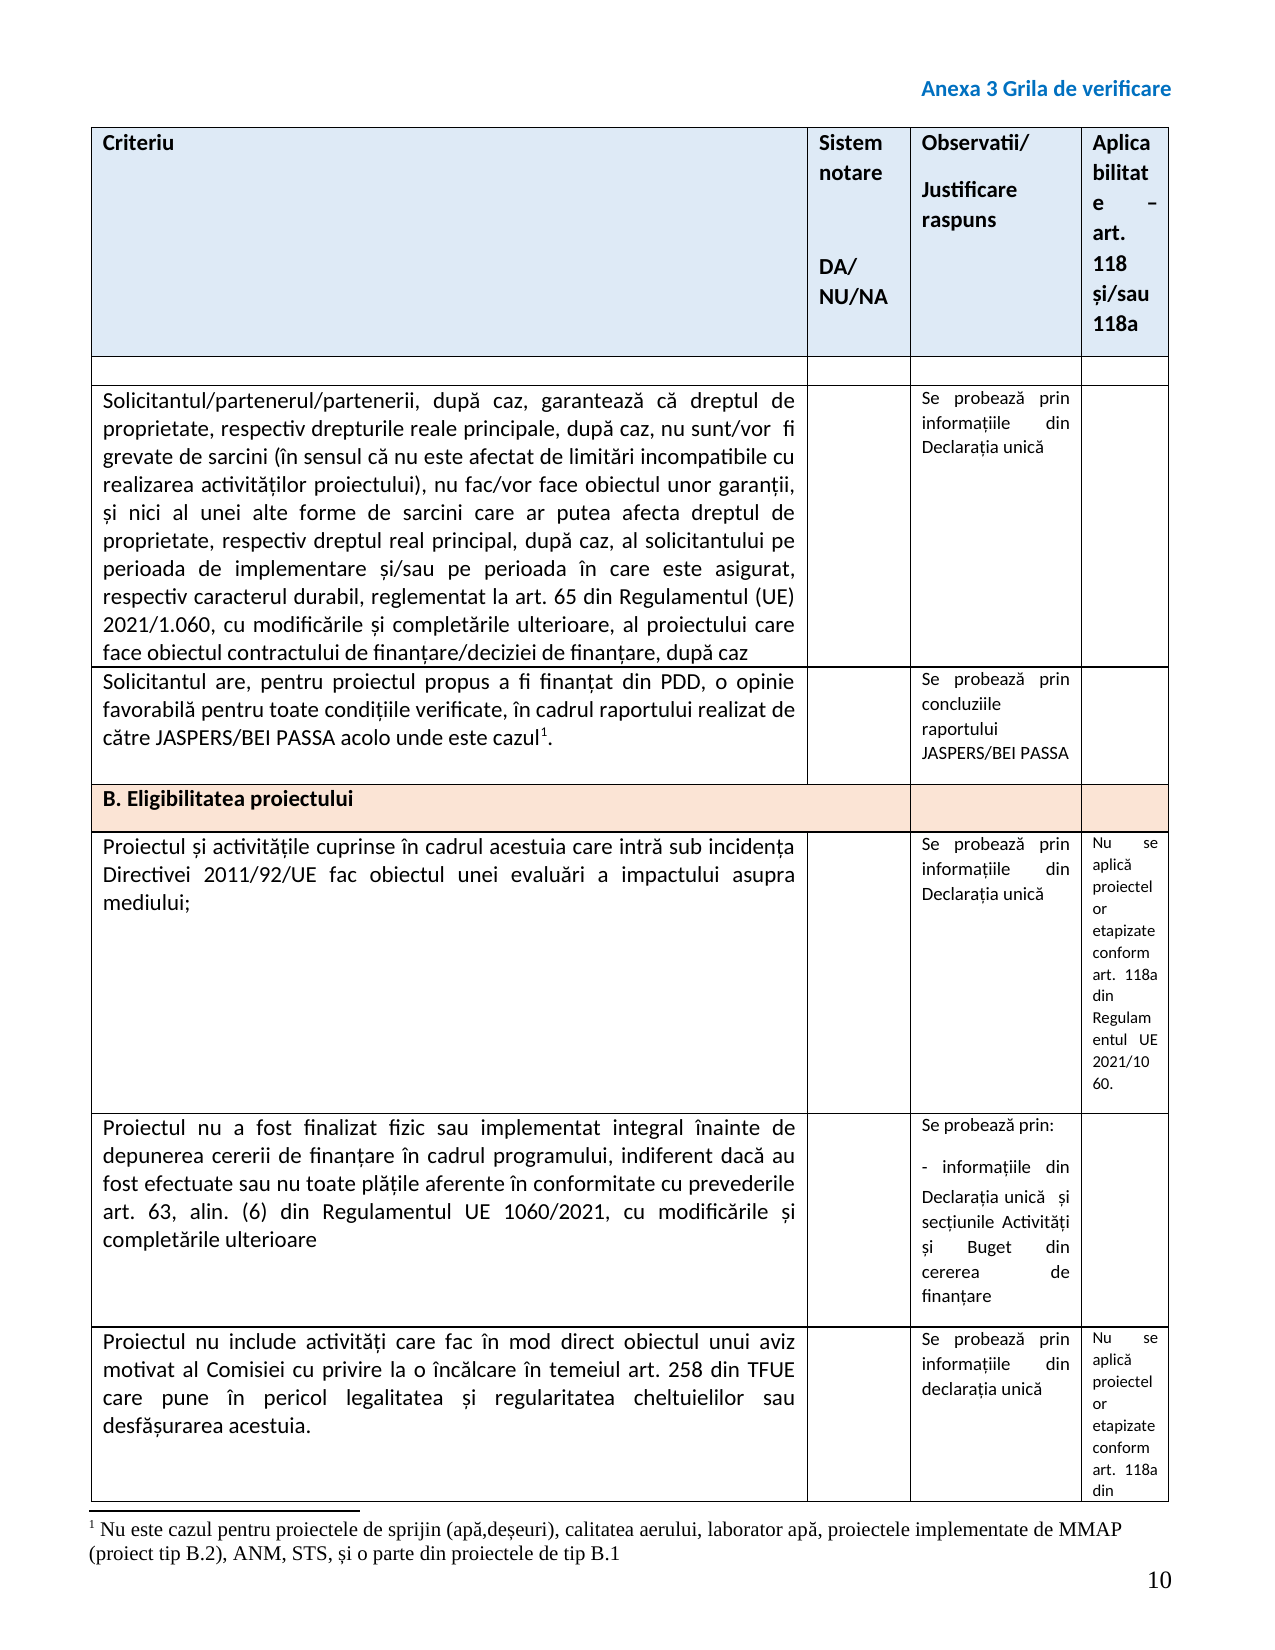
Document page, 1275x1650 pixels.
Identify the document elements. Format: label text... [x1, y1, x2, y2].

table_cell Se probează prin informațiile din Declarația unică [911, 386, 1081, 666]
table_cell [1082, 386, 1168, 666]
table_cell [808, 1114, 910, 1326]
table_header Sistem notare DA/NU/NA [808, 128, 910, 356]
table_cell [808, 386, 910, 666]
table_cell Solicitantul are, pentru proiectul propus a fi finanțat din PDD, o opinie favorabilă pentru toate condițiile verificate, în cadrul raportului realizat de către JASPERS/BEI PASSA acolo unde este cazul. [92, 668, 807, 783]
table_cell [92, 357, 807, 385]
table_header Aplicabilitate – art. 118 și/sau 118a [1082, 128, 1168, 356]
table_cell [808, 1328, 910, 1501]
table_cell [911, 785, 1081, 831]
table_cell Se probează prin informațiile din Declarația unică [911, 833, 1081, 1112]
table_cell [1082, 1328, 1168, 1501]
table_cell [808, 833, 910, 1112]
table_cell [1082, 1114, 1168, 1326]
table_cell Se probează prin concluziile raportului JASPERS/BEI PASSA [911, 668, 1081, 783]
table_cell Solicitantul/partenerul/partenerii, după caz, garantează că dreptul de proprietate, respectiv drepturile reale principale, după caz, nu sunt/vor fi grevate de sarcini (în sensul că nu este afectat de limitări incompatibile cu realizarea activităților proiectului), nu fac/vor face obiectul unor garanții, și nici al unei alte forme de sarcini care ar putea afecta dreptul de proprietate, respectiv dreptul real principal, după caz, al solicitantului pe perioada de implementare și/sau pe perioada în care este asigurat, respectiv caracterul durabil, reglementat la art. 65 din Regulamentul (UE) 2021/1.060, cu modificările și completările ulterioare, al proiectului care face obiectul contractului de finanțare/deciziei de finanțare, după caz [92, 386, 807, 666]
table_cell Nu se aplică proiectelor etapizate conform art. 118a din Regulamentul UE 2021/1060. [1082, 833, 1168, 1112]
table_cell Proiectul și activitățile cuprinse în cadrul acestuia care intră sub incidența Directivei 2011/92/UE fac obiectul unei evaluări a impactului asupra mediului; [92, 833, 807, 1112]
table_cell Proiectul nu a fost finalizat fizic sau implementat integral înainte de depunerea cererii de finanțare în cadrul programului, indiferent dacă au fost efectuate sau nu toate plățile aferente în conformitate cu prevederile art. 63, alin. (6) din Regulamentul UE 1060/2021, cu modificările și completările ulterioare [92, 1114, 807, 1326]
table_cell [1082, 785, 1168, 831]
table_cell [1082, 357, 1168, 385]
table_cell Se probează prin: - informațiile din Declarația unică și secțiunile Activități și Buget din cererea de finanțare [911, 1114, 1081, 1326]
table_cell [911, 1328, 1081, 1501]
table_cell B. Eligibilitatea proiectului [92, 785, 910, 831]
table_cell [1082, 668, 1168, 783]
table_cell [808, 668, 910, 783]
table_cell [92, 1328, 807, 1501]
table_cell [808, 357, 910, 385]
table_header Observatii/ Justificare raspuns [911, 128, 1081, 356]
table_header Criteriu [92, 128, 807, 356]
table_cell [911, 357, 1081, 385]
